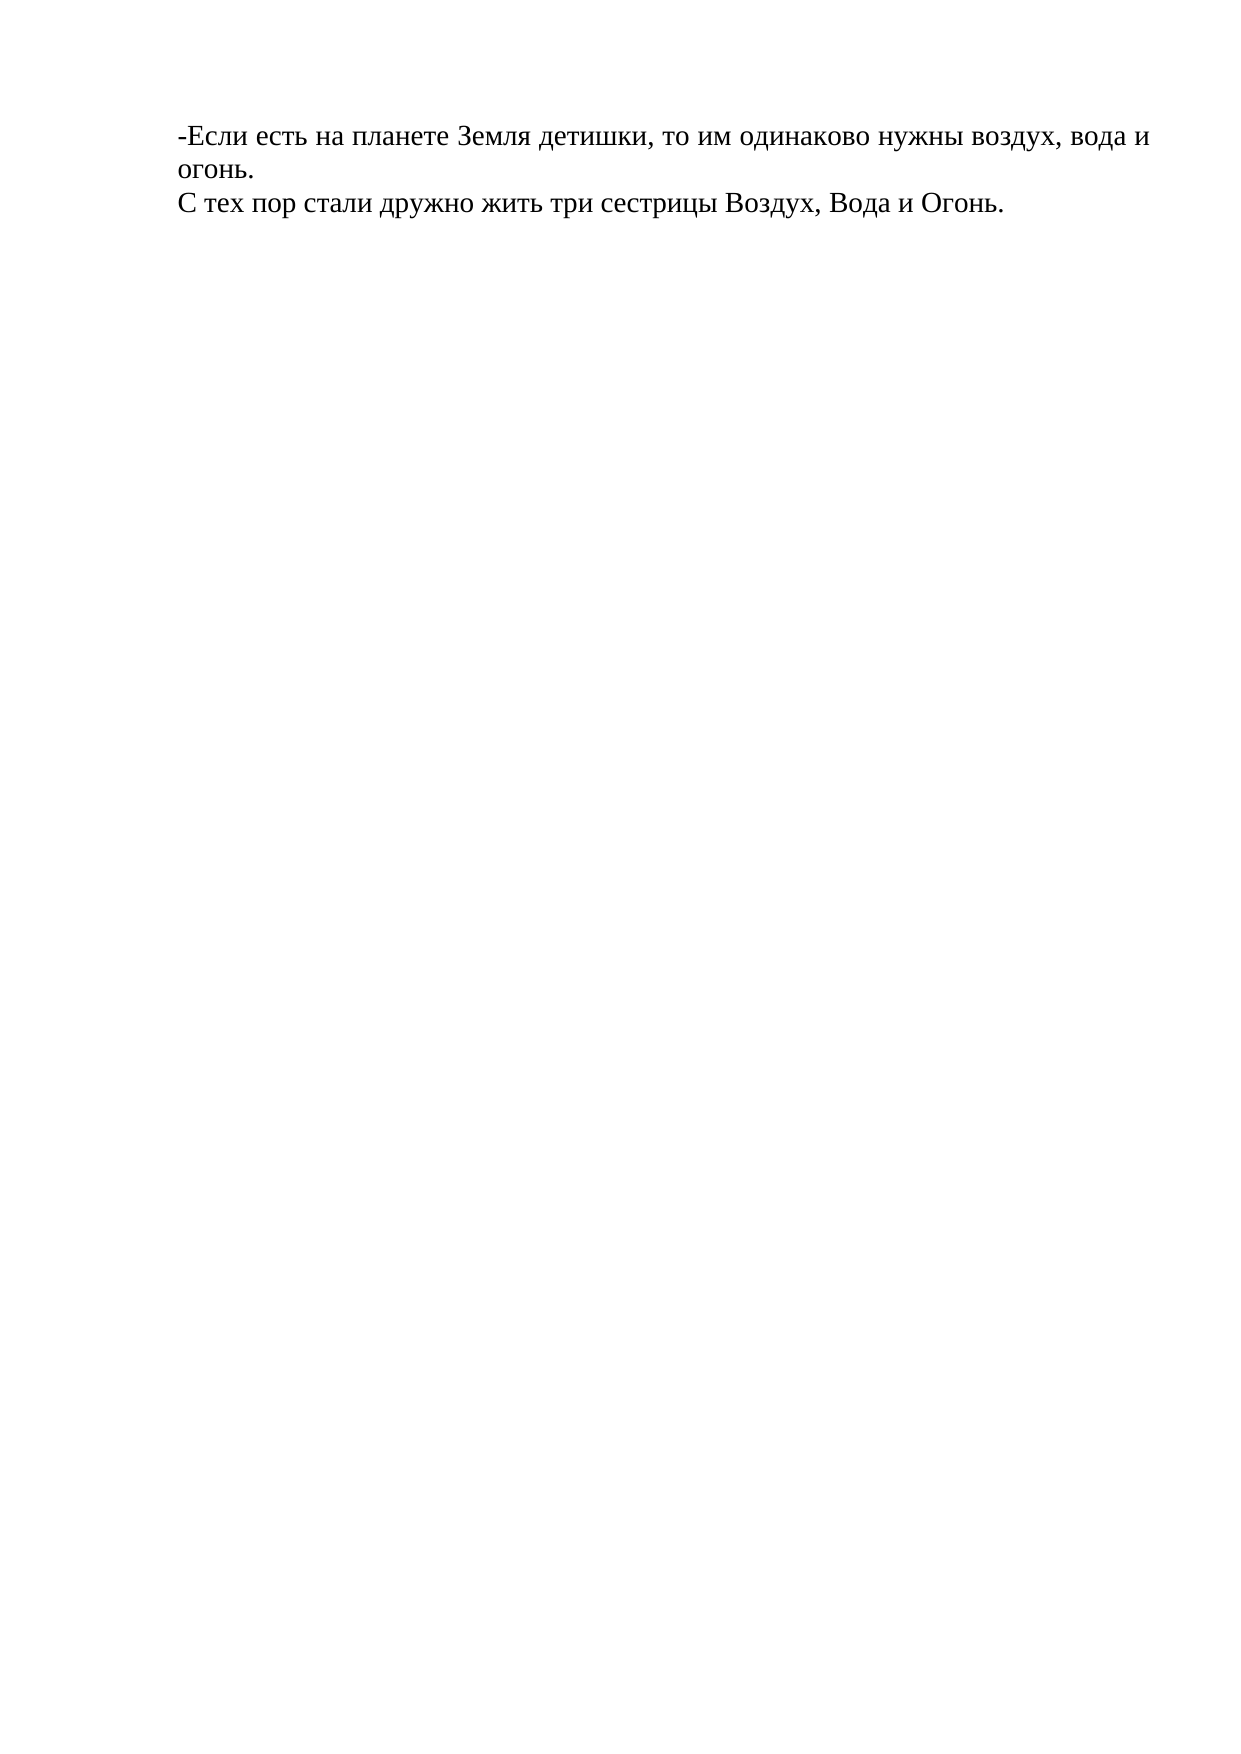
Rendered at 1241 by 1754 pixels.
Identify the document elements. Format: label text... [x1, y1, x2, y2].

text -Если есть на планете Земля детишки, то им одинаково нужны воздух, вода и огонь. [177, 118, 1152, 185]
text С тех пор стали дружно жить три сестрицы Воздух, Вода и Огонь. [177, 185, 1152, 219]
